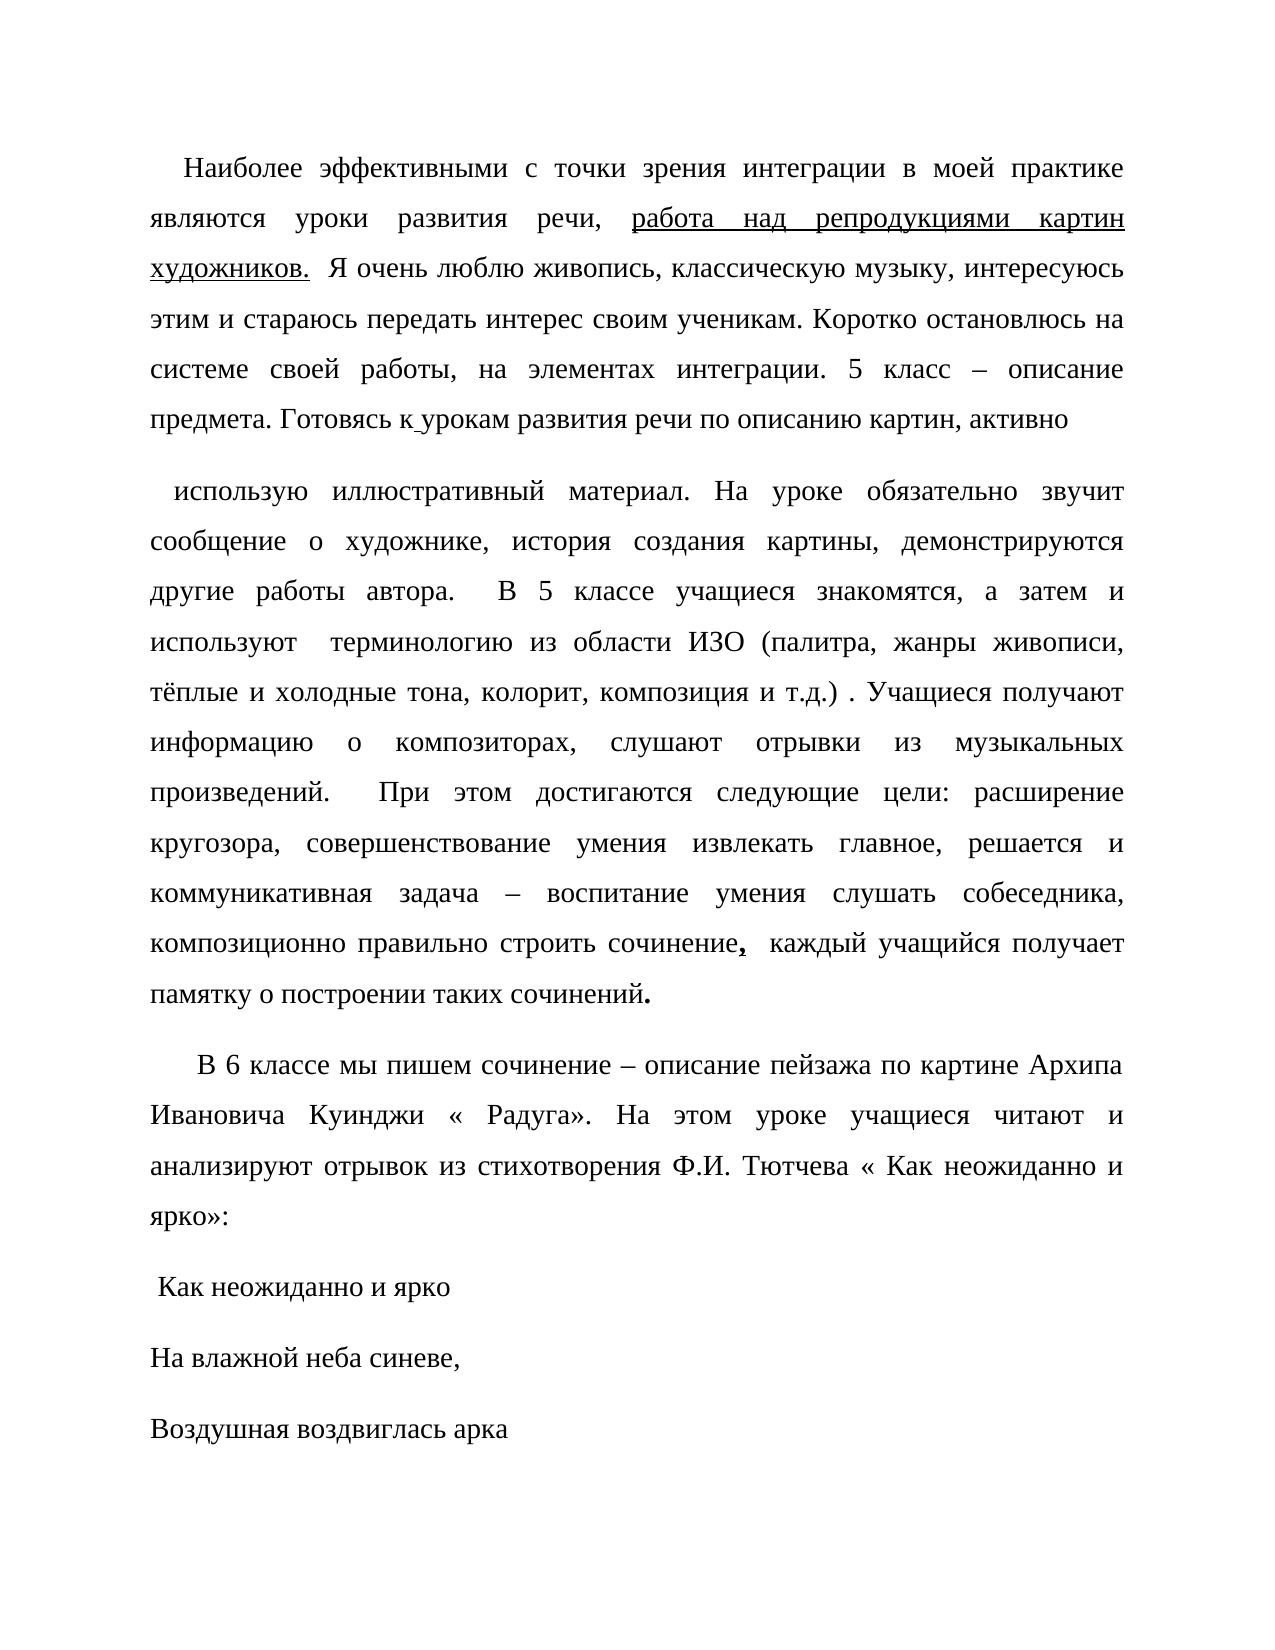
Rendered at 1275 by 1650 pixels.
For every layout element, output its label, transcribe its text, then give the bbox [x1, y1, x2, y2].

text использую иллюстративный материал. На уроке обязательно звучит сообщение о художнике, история создания картины, демонстрируются другие работы автора. В 5 классе учащиеся знакомятся, а затем и используют терминологию из области ИЗО (палитра, жанры живописи, тёплые и холодные тона, колорит, композиция и т.д.) . Учащиеся получают информацию о композиторах, слушают отрывки из музыкальных произведений. При этом достигаются следующие цели: расширение кругозора, совершенствование умения извлекать главное, решается и коммуникативная задача – воспитание умения слушать собеседника, композиционно правильно строить сочинение, каждый учащийся получает памятку о построении таких сочинений. [150, 473, 1125, 1009]
text Наиболее эффективными с точки зрения интеграции в моей практике являются уроки развития речи, работа над репродукциями картин художников. Я очень люблю живопись, классическую музыку, интересуюсь этим и стараюсь передать интерес своим ученикам. Коротко остановлюсь на системе своей работы, на элементах интеграции. 5 класс – описание предмета. Готовясь к урокам развития речи по описанию картин, активно [150, 150, 1125, 435]
text Как неожиданно и ярко [150, 1269, 1125, 1303]
text В 6 классе мы пишем сочинение – описание пейзажа по картине Архипа Ивановича Куинджи « Радуга». На этом уроке учащиеся читают и анализируют отрывок из стихотворения Ф.И. Тютчева « Как неожиданно и ярко»: [150, 1047, 1125, 1231]
text Воздушная воздвиглась арка [150, 1411, 1125, 1445]
text На влажной неба синеве, [150, 1340, 1125, 1374]
